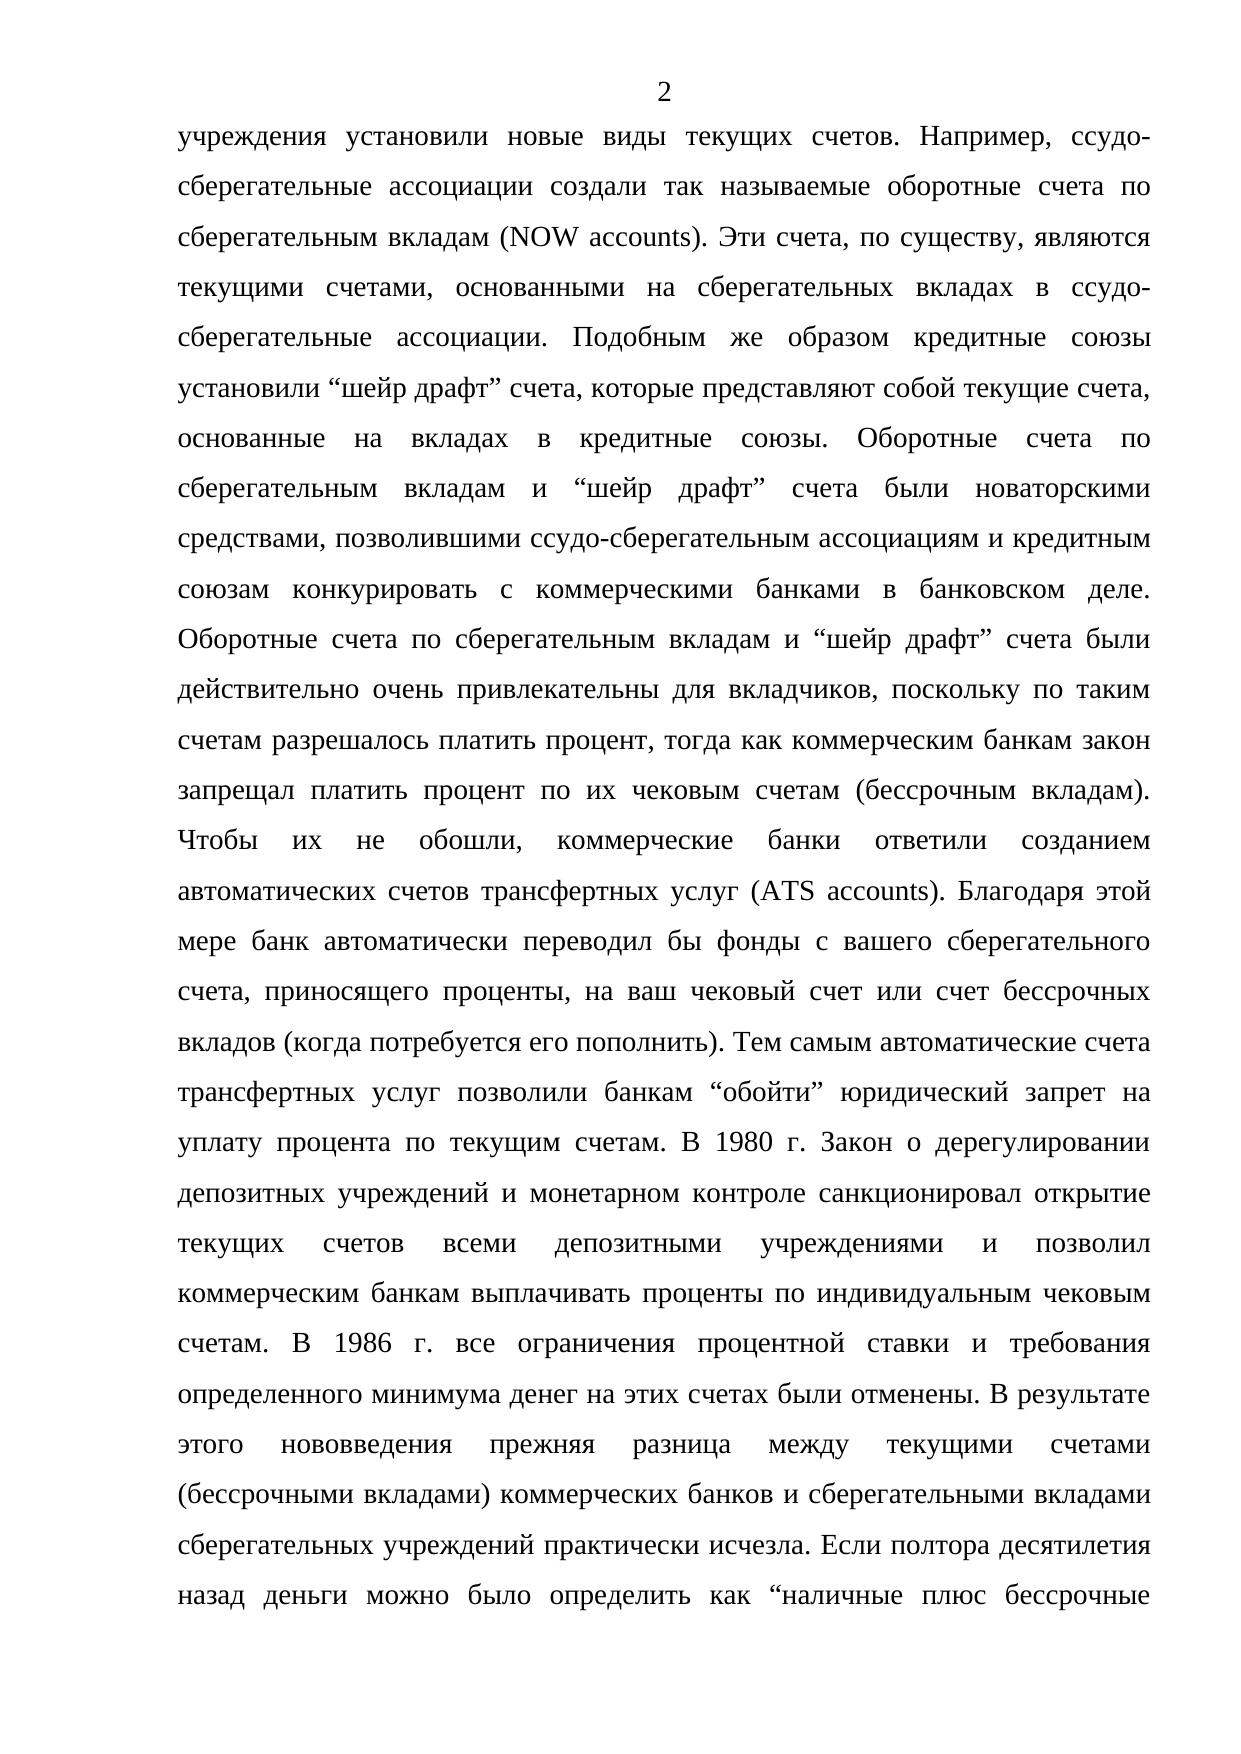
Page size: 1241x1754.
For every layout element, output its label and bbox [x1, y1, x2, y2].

text [177, 118, 1152, 1611]
